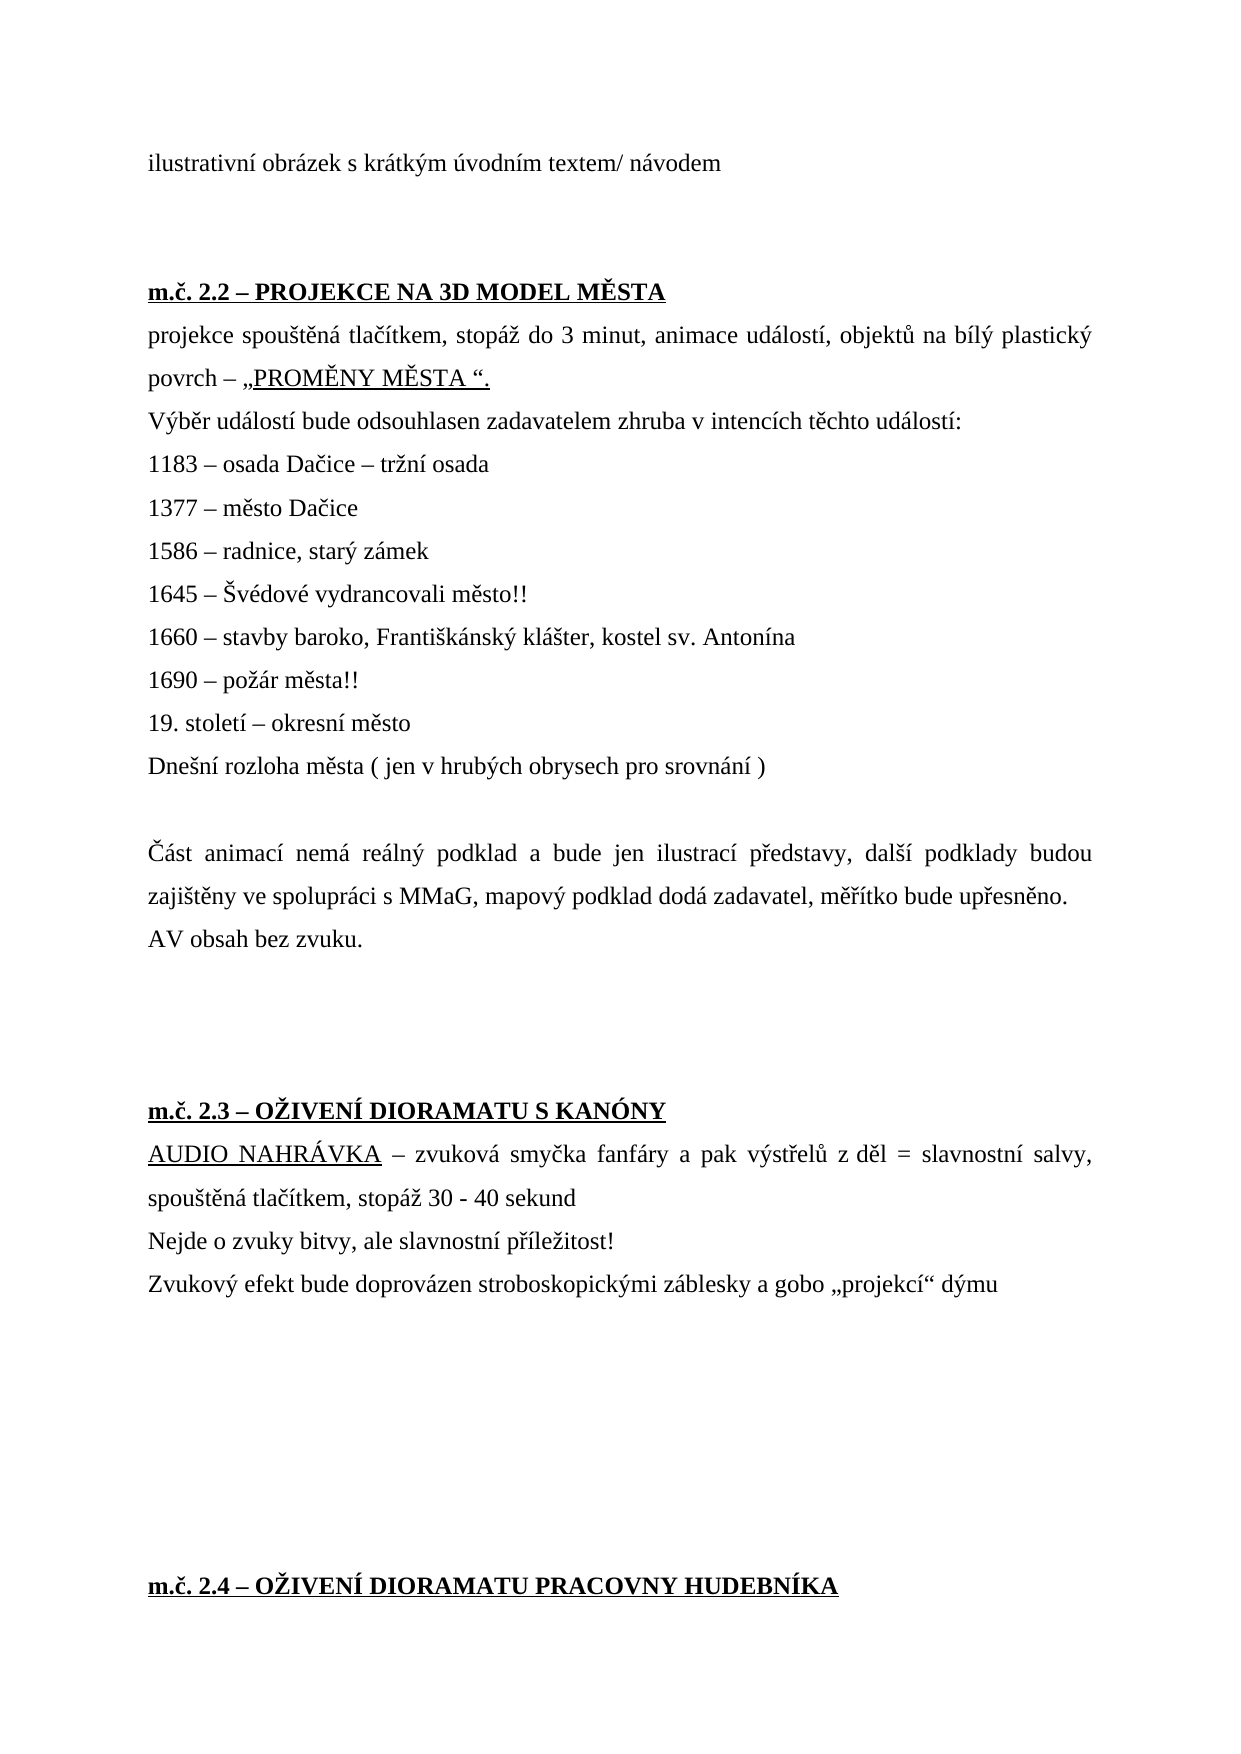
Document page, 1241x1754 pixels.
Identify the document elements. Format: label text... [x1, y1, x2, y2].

text 1586 – radnice, starý zámek [148, 536, 1093, 564]
text AUDIO NAHRÁVKA – zvuková smyčka fanfáry a pak výstřelů z děl = slavnostní salvy, spouštěná tlačítkem, stopáž 30 - 40 sekund [148, 1139, 1093, 1211]
text m.č. 2.4 – OŽIVENÍ DIORAMATU PRACOVNY HUDEBNÍKA [148, 1571, 1093, 1599]
text 19. století – okresní město [148, 708, 1093, 737]
text 1690 – požár města!! [148, 665, 1093, 694]
text ilustrativní obrázek s krátkým úvodním textem/ návodem [148, 148, 1093, 176]
text AV obsah bez zvuku. [148, 924, 1093, 953]
text 1377 – město Dačice [148, 493, 1093, 521]
text Část animací nemá reálný podklad a bude jen ilustrací představy, další podklady budou zajištěny ve spolupráci s MMaG, mapový podklad dodá zadavatel, měřítko bude upřesněno. [148, 838, 1093, 909]
text 1645 – Švédové vydrancovali město!! [148, 579, 1093, 608]
text Výběr událostí bude odsouhlasen zadavatelem zhruba v intencích těchto událostí: [148, 406, 1093, 435]
text m.č. 2.3 – OŽIVENÍ DIORAMATU S KANÓNY [148, 1096, 1093, 1125]
text 1183 – osada Dačice – tržní osada [148, 449, 1093, 478]
text Zvukový efekt bude doprovázen stroboskopickými záblesky a gobo „projekcí“ dýmu [148, 1269, 1093, 1298]
text Dnešní rozloha města ( jen v hrubých obrysech pro srovnání ) [148, 751, 1093, 780]
text Nejde o zvuky bitvy, ale slavnostní příležitost! [148, 1226, 1093, 1254]
text 1660 – stavby baroko, Františkánský klášter, kostel sv. Antonína [148, 622, 1093, 651]
text m.č. 2.2 – PROJEKCE NA 3D MODEL MĚSTA [148, 277, 1093, 306]
text projekce spouštěná tlačítkem, stopáž do 3 minut, animace událostí, objektů na bílý plastický povrch – „PROMĚNY MĚSTA “. [148, 320, 1093, 392]
